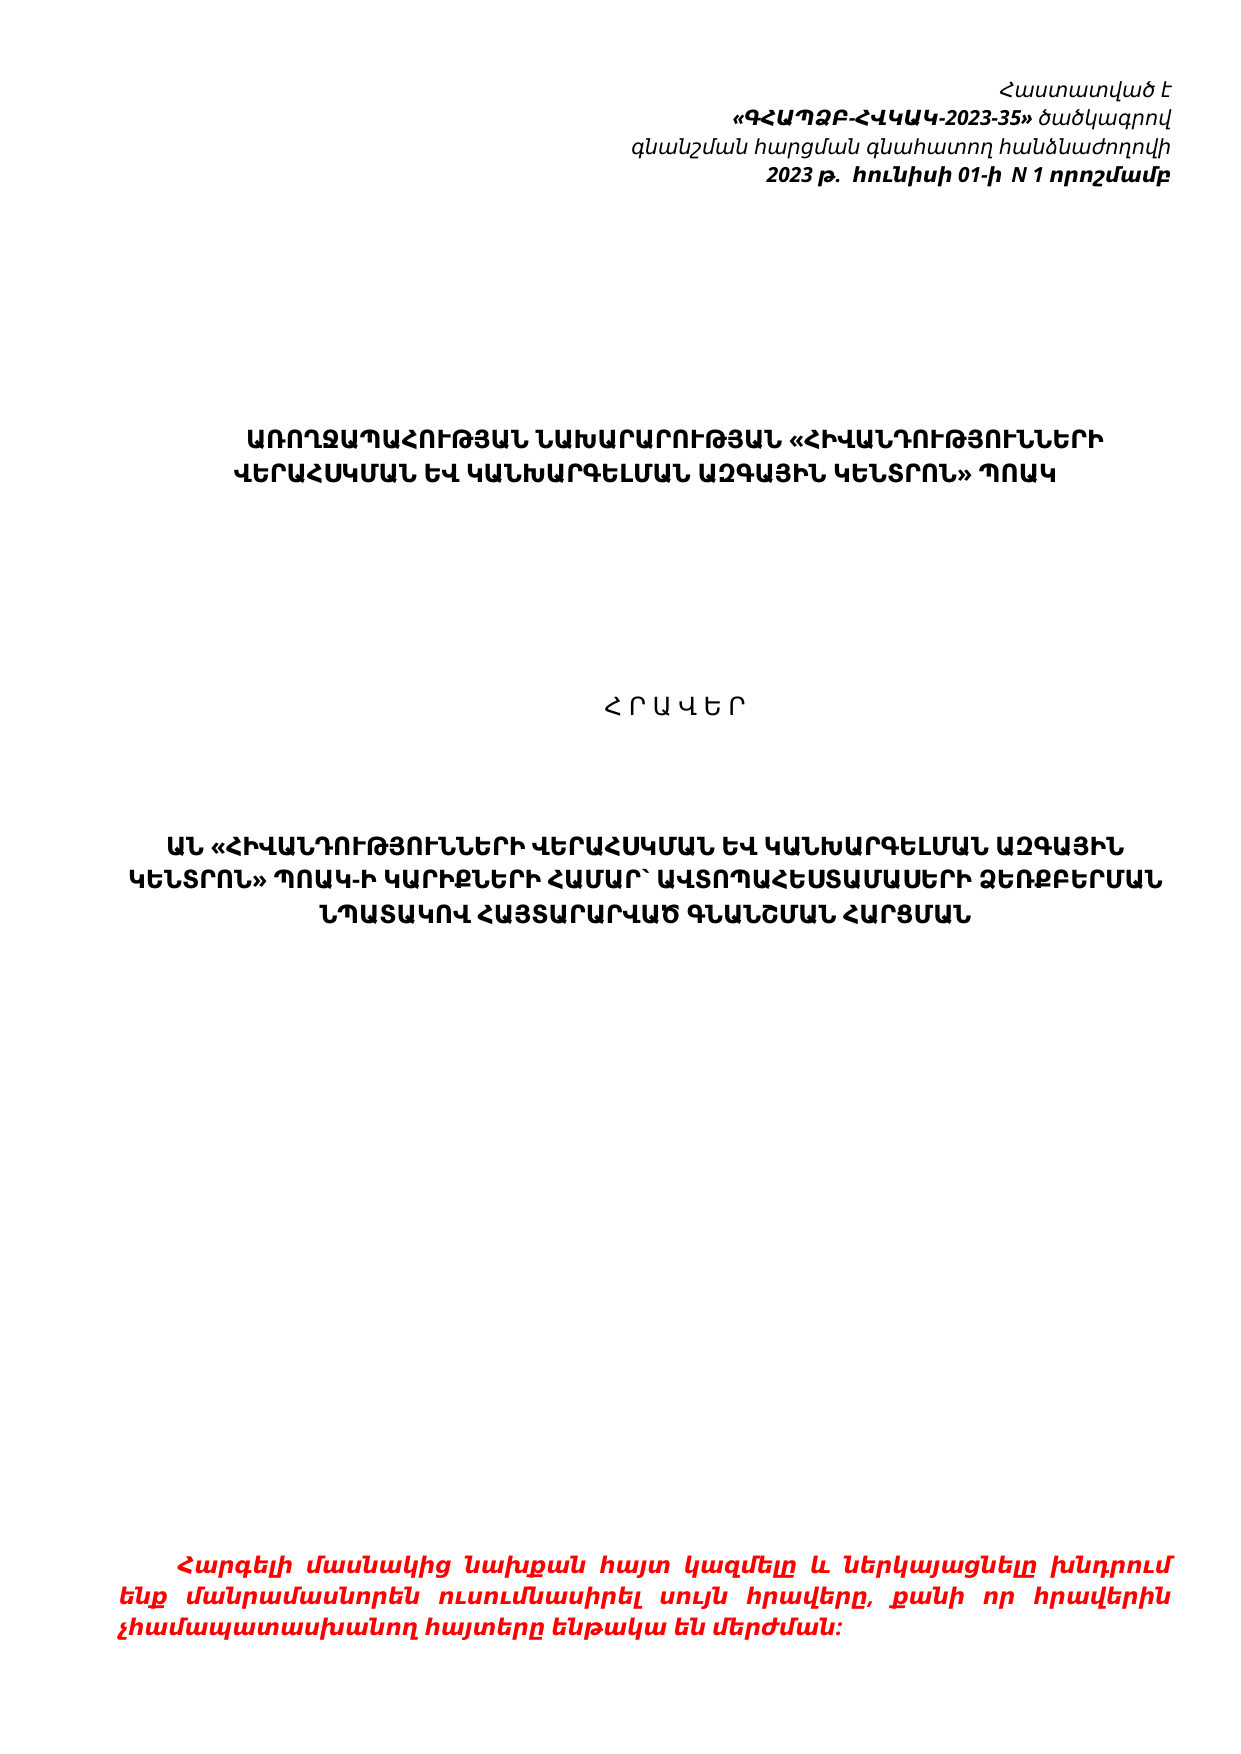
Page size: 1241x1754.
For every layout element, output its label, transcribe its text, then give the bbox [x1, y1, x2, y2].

text գնանշման հարցման գնահատող հանձնաժողովի [118, 132, 1171, 160]
text Հարգելի մասնակից նախքան հայտ կազմելը և ներկայացնելը խնդրում ենք մանրամասնորեն ուսումնասիրել սույն հրավերը, քանի որ հրավերին չհամապատասխանող հայտերը ենթակա են մերժման: [118, 1549, 1171, 1642]
text ԱՆ «ՀԻՎԱՆԴՈՒԹՅՈՒՆՆԵՐԻ ՎԵՐԱՀՍԿՄԱՆ ԵՎ ԿԱՆԽԱՐԳԵԼՄԱՆ ԱԶԳԱՅԻՆ ԿԵՆՏՐՈՆ» ՊՈԱԿ-Ի ԿԱՐԻՔՆԵՐԻ ՀԱՄԱՐ` ԱՎՏՈՊԱՀԵՍՏԱՄԱՍԵՐԻ ՁԵՌՔԲԵՐՄԱՆ ՆՊԱՏԱԿՈՎ ՀԱՅՏԱՐԱՐՎԱԾ ԳՆԱՆՇՄԱՆ ՀԱՐՑՄԱՆ [118, 828, 1172, 930]
text 2023 թ. հունիսի 01-ի N 1 որոշմամբ [118, 160, 1171, 189]
text «ԳՀԱՊՁԲ-ՀՎԿԱԿ-2023-35» ծածկագրով [118, 103, 1171, 132]
text Հաստատված է [118, 75, 1171, 103]
text Հ Ր Ա Վ Ե Ր [118, 688, 1172, 722]
text ԱՌՈՂՋԱՊԱՀՈՒԹՅԱՆ ՆԱԽԱՐԱՐՈՒԹՅԱՆ «ՀԻՎԱՆԴՈՒԹՅՈՒՆՆԵՐԻ ՎԵՐԱՀՍԿՄԱՆ ԵՎ ԿԱՆԽԱՐԳԵԼՄԱՆ ԱԶԳԱՅԻՆ ԿԵՆՏՐՈՆ» ՊՈԱԿ [118, 422, 1172, 490]
